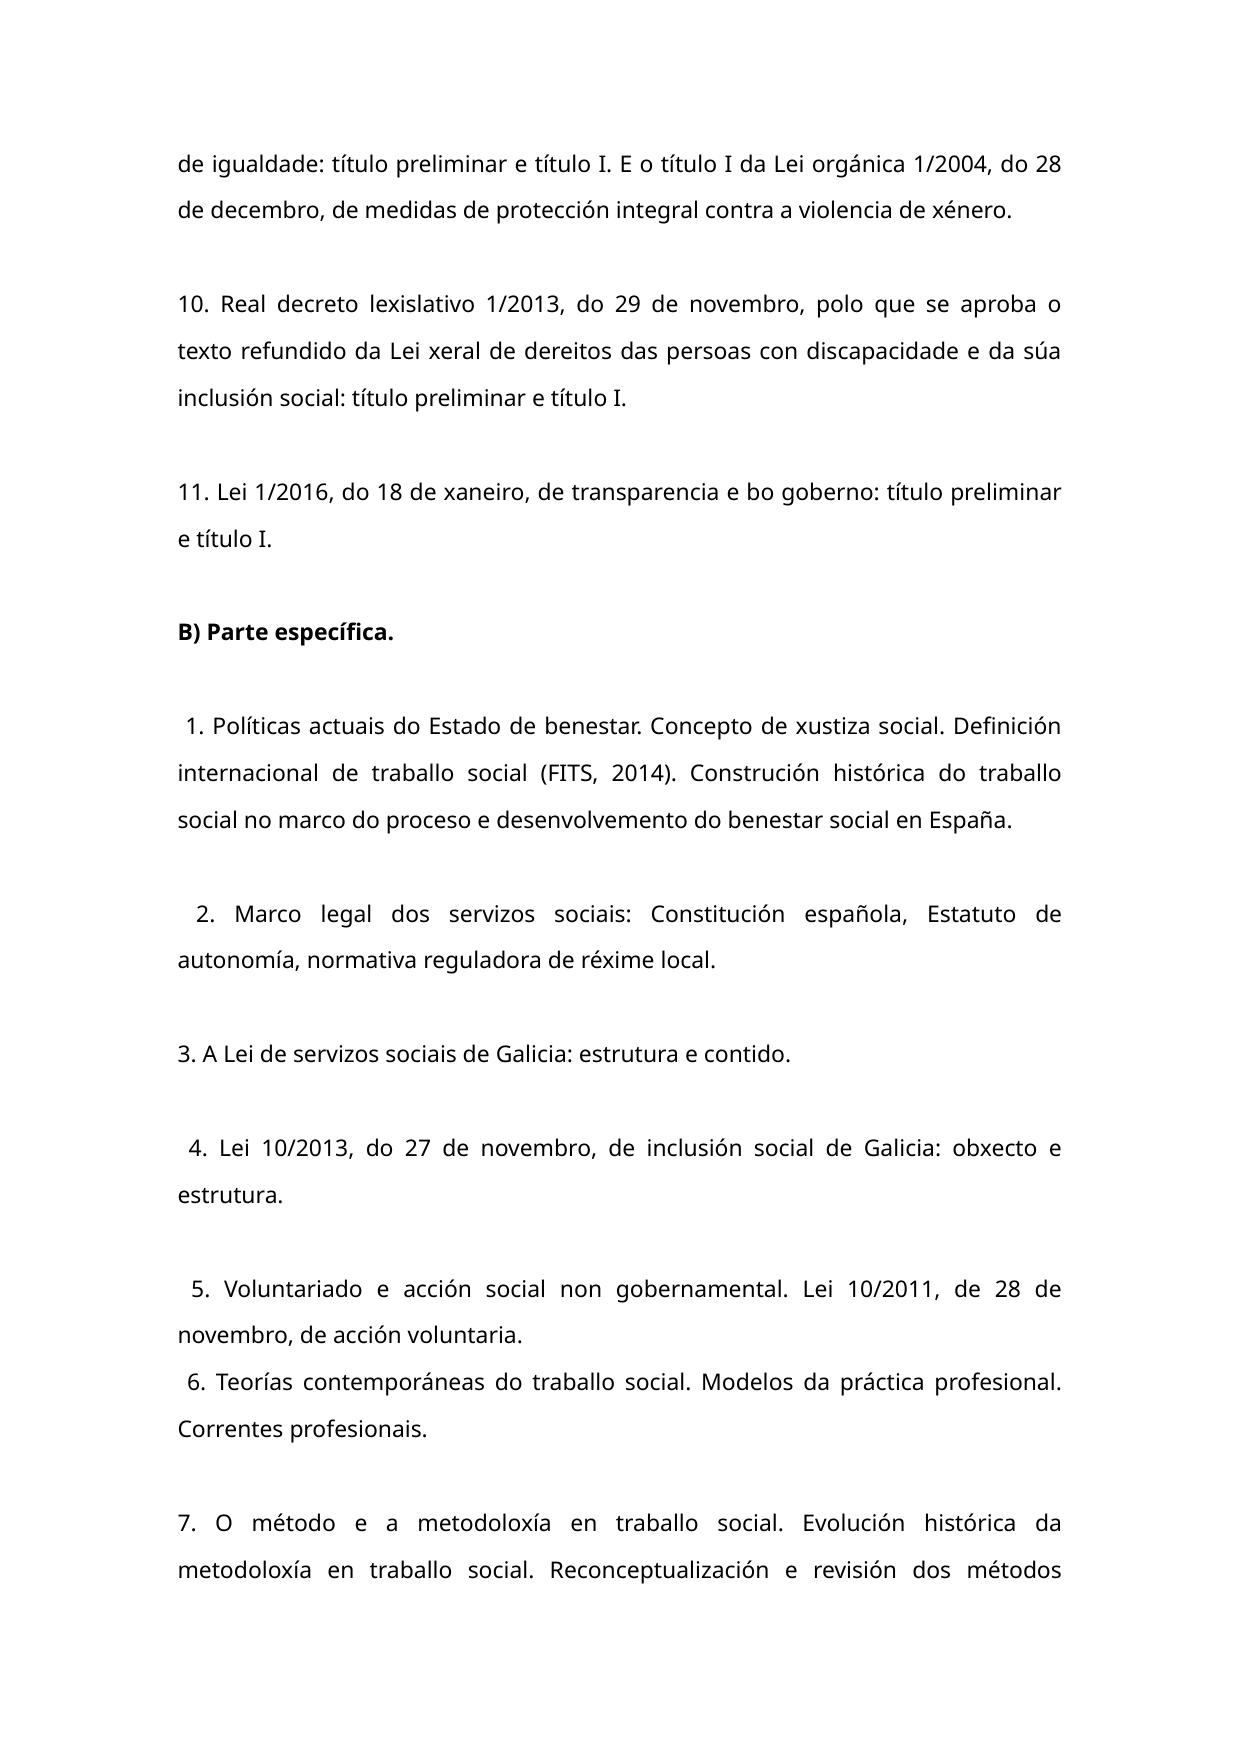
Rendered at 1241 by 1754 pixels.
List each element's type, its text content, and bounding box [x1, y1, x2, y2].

text 6. Teorías contemporáneas do traballo social. Modelos da práctica profesional. Correntes profesionais. [177, 1366, 1063, 1444]
text 11. Lei 1/2016, do 18 de xaneiro, de transparencia e bo goberno: título preliminar e título I. [177, 476, 1063, 554]
text 2. Marco legal dos servizos sociais: Constitución española, Estatuto de autonomía, normativa reguladora de réxime local. [177, 898, 1063, 976]
text B) Parte específica. [177, 616, 1063, 648]
text 3. A Lei de servizos sociais de Galicia: estrutura e contido. [177, 1038, 1063, 1069]
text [177, 1507, 1063, 1585]
text 10. Real decreto lexislativo 1/2013, do 29 de novembro, polo que se aproba o texto refundido da Lei xeral de dereitos das persoas con discapacidade e da súa inclusión social: título preliminar e título I. [177, 288, 1063, 413]
text 1. Políticas actuais do Estado de benestar. Concepto de xustiza social. Definición internacional de traballo social (FITS, 2014). Construción histórica do traballo social no marco do proceso e desenvolvemento do benestar social en España. [177, 710, 1063, 835]
text 4. Lei 10/2013, do 27 de novembro, de inclusión social de Galicia: obxecto e estrutura. [177, 1132, 1063, 1210]
text 5. Voluntariado e acción social non gobernamental. Lei 10/2011, de 28 de novembro, de acción voluntaria. [177, 1273, 1063, 1351]
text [177, 148, 1063, 226]
